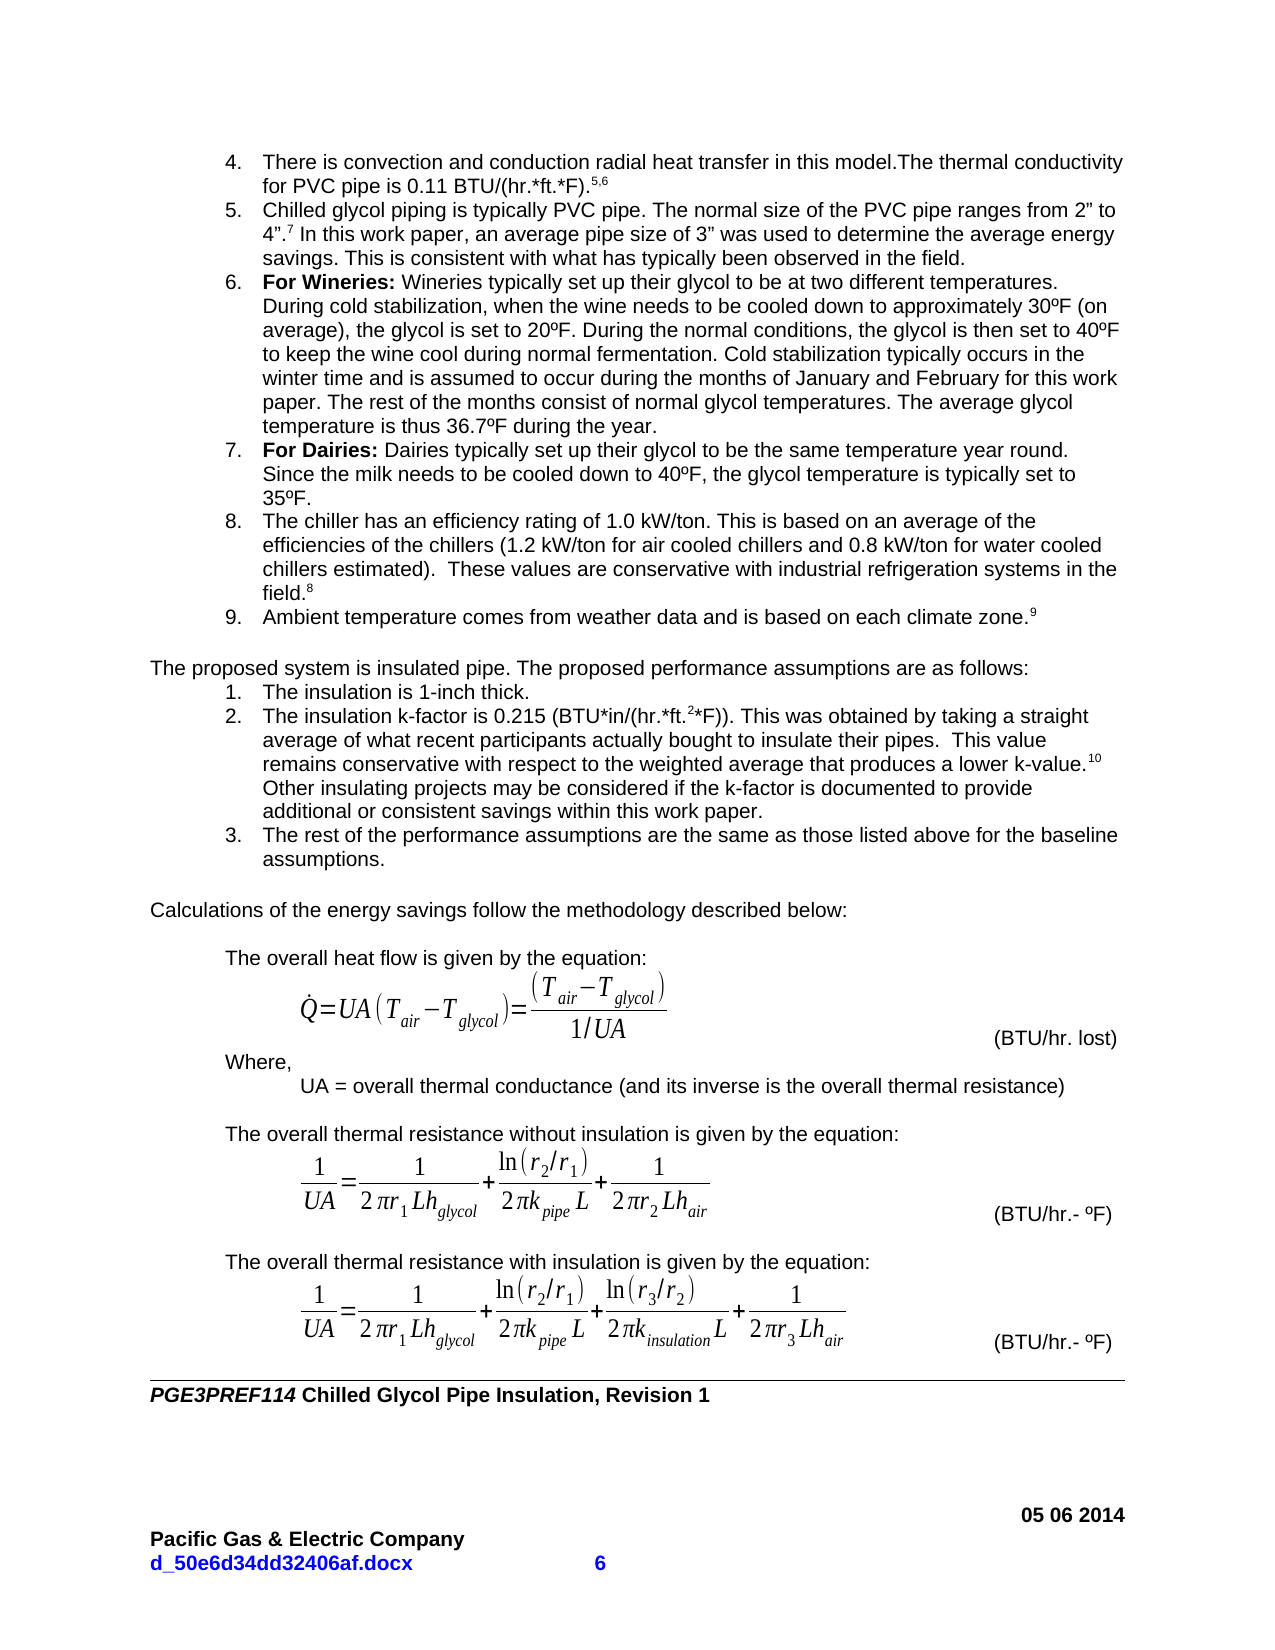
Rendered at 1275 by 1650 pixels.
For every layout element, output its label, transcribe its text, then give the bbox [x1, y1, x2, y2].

text The proposed system is insulated pipe. The proposed performance assumptions are as follows: [150, 656, 1125, 679]
text (BTU/hr. lost) [225, 969, 1125, 1050]
list The chiller has an efficiency rating of 1.0 kW/ton. This is based on an average of the efficiencies of the chillers (1.2 kW/ton for air cooled chillers and 0.8 kW/ton for water cooled chillers estimated). These values are conservative with industrial refrigeration systems in the field. [225, 509, 1125, 605]
text Where, [150, 1050, 1125, 1074]
text Calculations of the energy savings follow the methodology described below: [150, 897, 1125, 921]
list The insulation is 1-inch thick. [225, 679, 1125, 703]
list The rest of the performance assumptions are the same as those listed above for the baseline assumptions. [225, 823, 1125, 871]
text (BTU/hr.- ºF) [225, 1274, 1125, 1378]
list For Wineries: Wineries typically set up their glycol to be at two different temperatures. During cold stabilization, when the wine needs to be cooled down to approximately 30ºF (on average), the glycol is set to 20ºF. During the normal conditions, the glycol is then set to 40ºF to keep the wine cool during normal fermentation. Cold stabilization typically occurs in the winter time and is assumed to occur during the months of January and February for this work paper. The rest of the months consist of normal glycol temperatures. The average glycol temperature is thus 36.7ºF during the year. [225, 270, 1125, 437]
list For Dairies: Dairies typically set up their glycol to be the same temperature year round. Since the milk needs to be cooled down to 40ºF, the glycol temperature is typically set to 35ºF. [225, 437, 1125, 509]
list There is convection and conduction radial heat transfer in this model.The thermal conductivity for PVC pipe is 0.11 BTU/(hr.*ft.*F)., [225, 150, 1125, 198]
text The overall heat flow is given by the equation: [150, 945, 1125, 969]
text The overall thermal resistance with insulation is given by the equation: [225, 1250, 1125, 1274]
text UA = overall thermal conductance (and its inverse is the overall thermal resistance) [300, 1074, 1125, 1098]
list Chilled glycol piping is typically PVC pipe. The normal size of the PVC pipe ranges from 2” to 4”. In this work paper, an average pipe size of 3” was used to determine the average energy savings. This is consistent with what has typically been observed in the field. [225, 198, 1125, 270]
list The insulation k-factor is 0.215 (BTU*in/(hr.*ft.2*F)). This was obtained by taking a straight average of what recent participants actually bought to insulate their pipes. This value remains conservative with respect to the weighted average that produces a lower k-value. Other insulating projects may be considered if the k-factor is documented to provide additional or consistent savings within this work paper. [225, 703, 1125, 823]
text The overall thermal resistance without insulation is given by the equation: [225, 1122, 1125, 1146]
list Ambient temperature comes from weather data and is based on each climate zone. [225, 605, 1125, 629]
text (BTU/hr.- ºF) [225, 1146, 1125, 1226]
